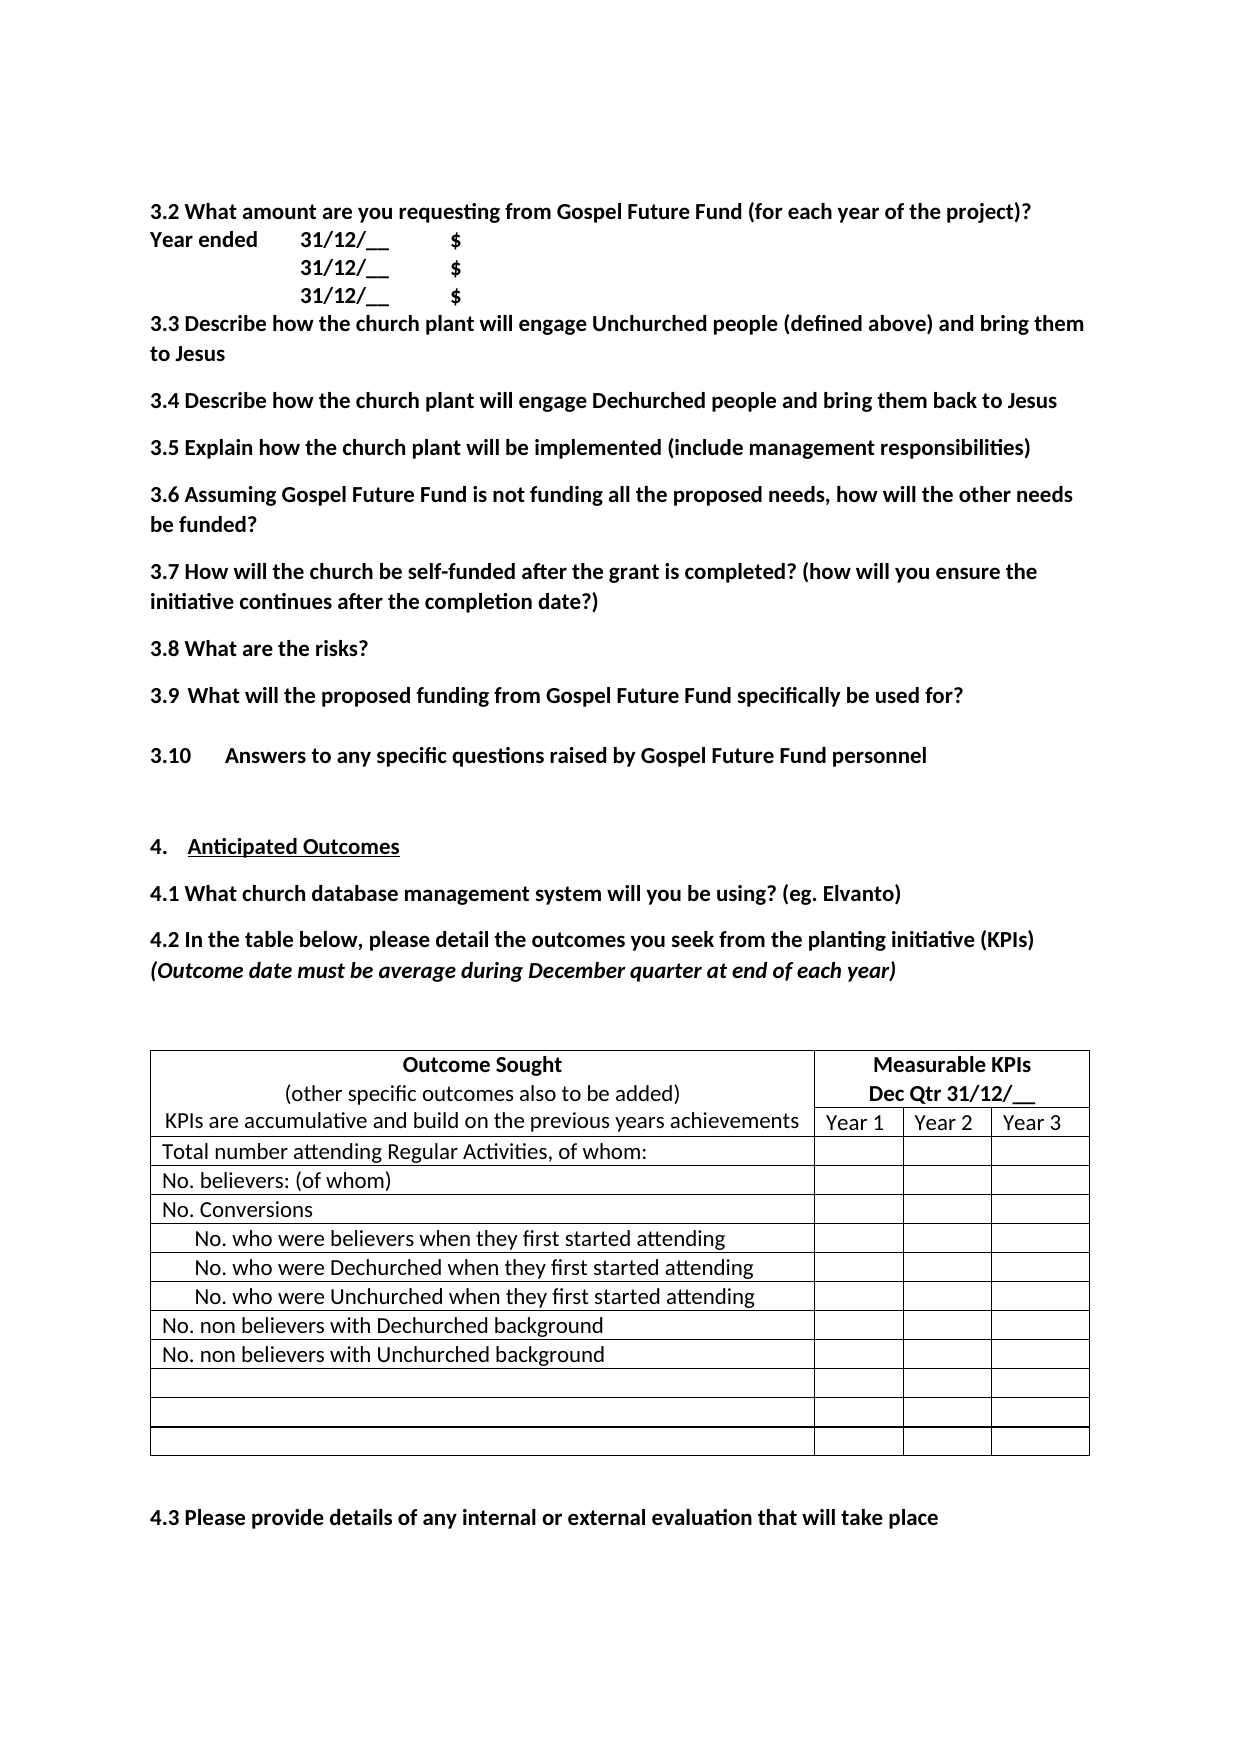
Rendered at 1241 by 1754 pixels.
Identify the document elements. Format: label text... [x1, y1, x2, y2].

table_cell [151, 1428, 814, 1455]
text 31/12/__ $ [150, 281, 1090, 309]
list What will the proposed funding from Gospel Future Fund specifically be used for? [150, 681, 1090, 709]
table_cell [815, 1166, 903, 1194]
table_cell [992, 1311, 1089, 1339]
table_cell [992, 1137, 1089, 1165]
text 3.2 What amount are you requesting from Gospel Future Fund (for each year of the project)? [150, 197, 1090, 225]
text 4.2 In the table below, please detail the outcomes you seek from the planting initiative (KPIs) (Outcome date must be average during December quarter at end of each year) [150, 926, 1090, 984]
table_cell [992, 1369, 1089, 1397]
text 3.7 How will the church be self-funded after the grant is completed? (how will you ensure the initiative continues after the completion date?) [150, 557, 1090, 615]
table_cell [992, 1282, 1089, 1310]
table_cell [151, 1398, 814, 1426]
text 3.3 Describe how the church plant will engage Unchurched people (defined above) and bring them to Jesus [150, 309, 1090, 367]
table_cell [904, 1253, 991, 1281]
table_cell [815, 1224, 903, 1252]
table_cell No. non believers with Unchurched background [151, 1340, 814, 1368]
table_cell [904, 1137, 991, 1165]
table_cell [904, 1340, 991, 1368]
text 3.5 Explain how the church plant will be implemented (include management responsibilities) [150, 433, 1090, 461]
text 3.6 Assuming Gospel Future Fund is not funding all the proposed needs, how will the other needs be funded? [150, 480, 1090, 538]
table_cell No. who were Unchurched when they first started attending [151, 1282, 814, 1310]
table_cell Total number attending Regular Activities, of whom: [151, 1137, 814, 1165]
table_cell [904, 1428, 991, 1455]
table_cell [815, 1253, 903, 1281]
table_cell [815, 1282, 903, 1310]
list Answers to any specific questions raised by Gospel Future Fund personnel [150, 741, 1090, 769]
table_cell No. non believers with Dechurched background [151, 1311, 814, 1339]
table_cell [904, 1369, 991, 1397]
table_cell [992, 1195, 1089, 1223]
table_cell [992, 1398, 1089, 1426]
table_cell [904, 1311, 991, 1339]
text 31/12/__ $ [150, 253, 1090, 281]
list Anticipated Outcomes [150, 832, 1090, 860]
table_cell [992, 1428, 1089, 1455]
table_cell [815, 1369, 903, 1397]
table_cell Year 1 [815, 1108, 903, 1136]
table_header Measurable KPIs Dec Qtr 31/12/__ [815, 1051, 1089, 1107]
table_cell [815, 1398, 903, 1426]
table_cell No. Conversions [151, 1195, 814, 1223]
table_cell [815, 1428, 903, 1455]
table_cell No. believers: (of whom) [151, 1166, 814, 1194]
text Year ended 31/12/__ $ [150, 225, 1090, 253]
table_cell [815, 1311, 903, 1339]
table_cell [904, 1398, 991, 1426]
table_cell [904, 1224, 991, 1252]
table_cell [815, 1137, 903, 1165]
table_cell [815, 1195, 903, 1223]
table_cell No. who were Dechurched when they first started attending [151, 1253, 814, 1281]
table_cell [904, 1282, 991, 1310]
table_header Outcome Sought (other specific outcomes also to be added) KPIs are accumulative and build on the previous years achievements [151, 1051, 814, 1136]
table_cell [151, 1369, 814, 1397]
text 4.1 What church database management system will you be using? (eg. Elvanto) [150, 879, 1090, 907]
table_cell No. who were believers when they first started attending [151, 1224, 814, 1252]
table_cell [992, 1340, 1089, 1368]
table_cell Year 2 [904, 1108, 991, 1136]
table_cell [992, 1224, 1089, 1252]
text 3.4 Describe how the church plant will engage Dechurched people and bring them back to Jesus [150, 386, 1090, 414]
text 3.8 What are the risks? [150, 634, 1090, 662]
table_cell [992, 1253, 1089, 1281]
table_cell [815, 1340, 903, 1368]
text 4.3 Please provide details of any internal or external evaluation that will take place [150, 1503, 1090, 1531]
table_cell [904, 1195, 991, 1223]
table_cell [904, 1166, 991, 1194]
table_cell Year 3 [992, 1108, 1089, 1136]
table_cell [992, 1166, 1089, 1194]
